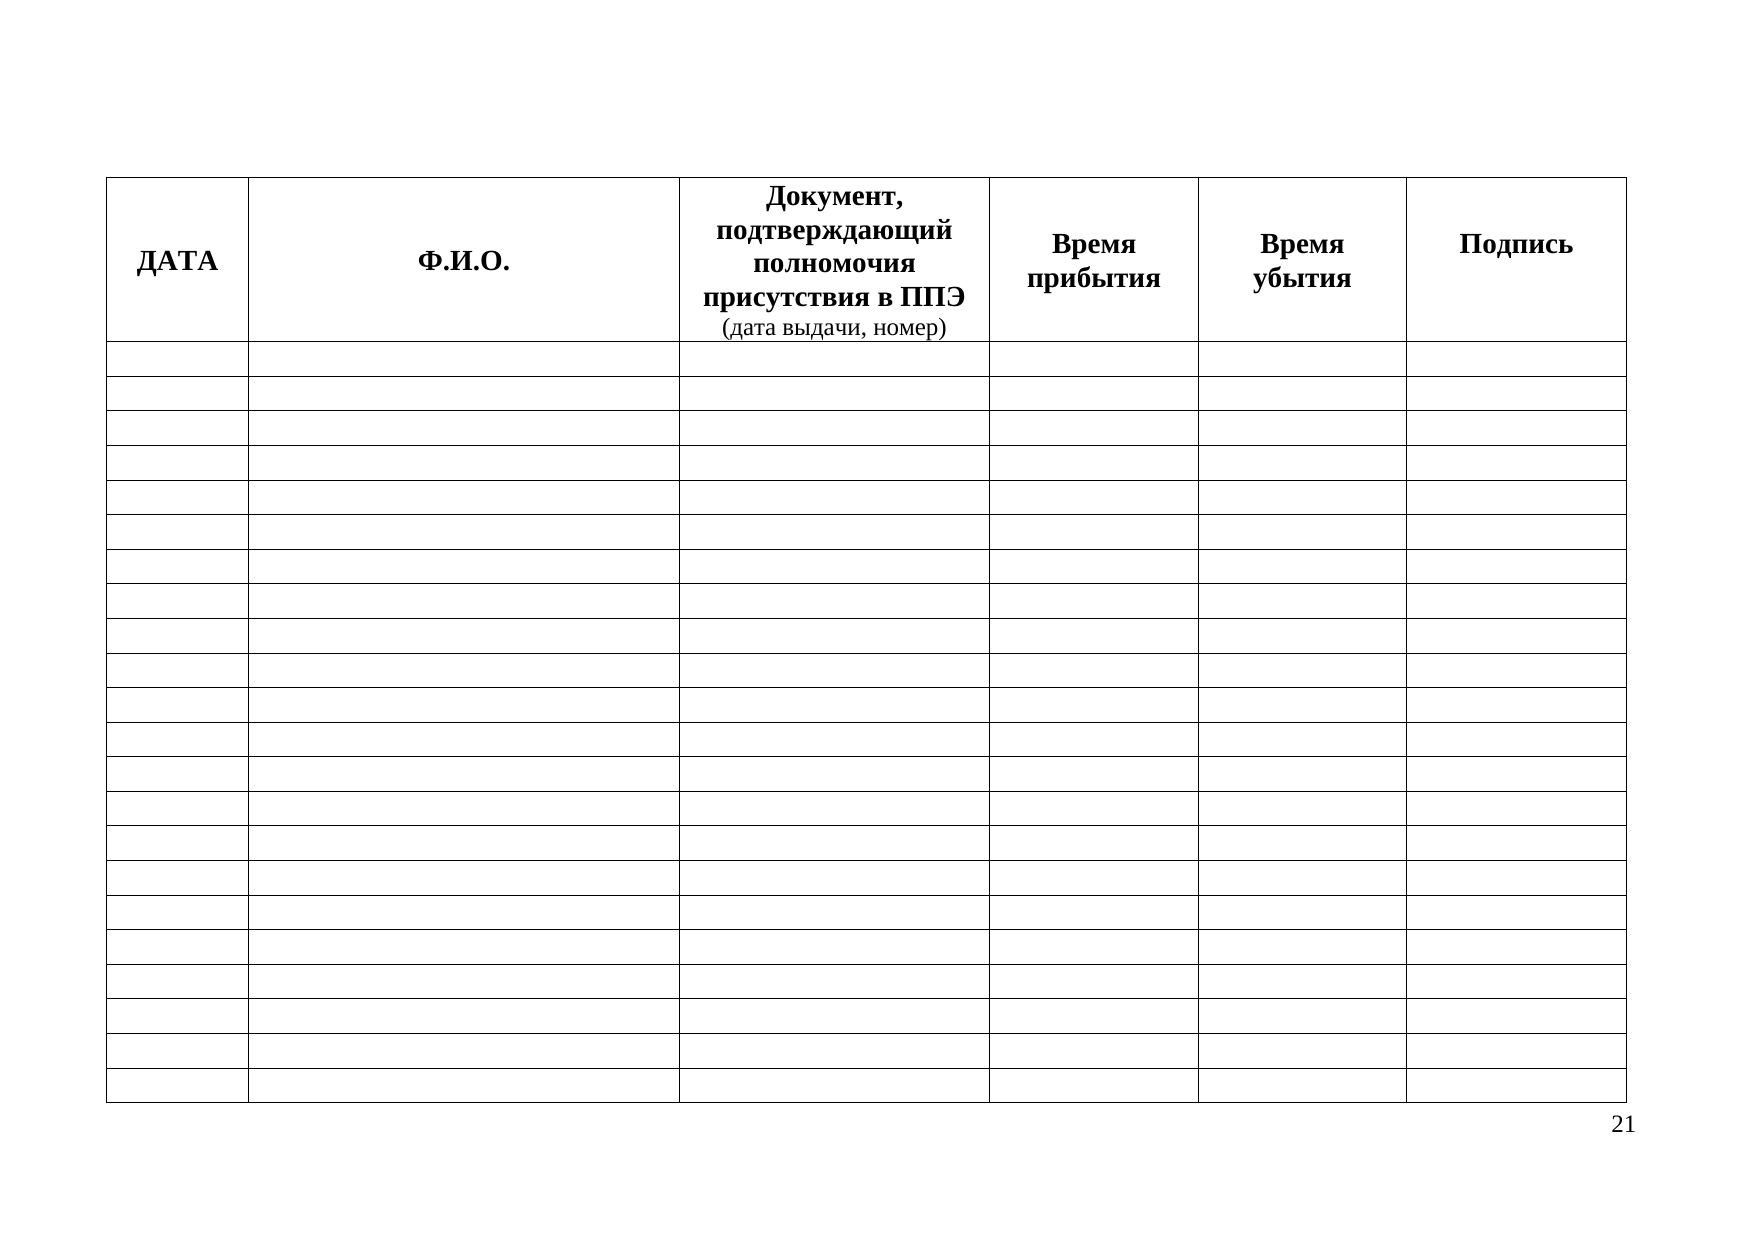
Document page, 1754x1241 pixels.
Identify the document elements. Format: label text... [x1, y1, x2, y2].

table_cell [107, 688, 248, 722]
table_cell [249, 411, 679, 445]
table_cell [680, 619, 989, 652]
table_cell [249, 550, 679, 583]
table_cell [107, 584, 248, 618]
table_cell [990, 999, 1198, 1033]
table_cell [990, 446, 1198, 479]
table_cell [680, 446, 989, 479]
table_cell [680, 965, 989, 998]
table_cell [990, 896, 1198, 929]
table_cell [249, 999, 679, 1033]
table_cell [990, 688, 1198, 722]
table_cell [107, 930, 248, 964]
table_header Подпись [1407, 178, 1626, 341]
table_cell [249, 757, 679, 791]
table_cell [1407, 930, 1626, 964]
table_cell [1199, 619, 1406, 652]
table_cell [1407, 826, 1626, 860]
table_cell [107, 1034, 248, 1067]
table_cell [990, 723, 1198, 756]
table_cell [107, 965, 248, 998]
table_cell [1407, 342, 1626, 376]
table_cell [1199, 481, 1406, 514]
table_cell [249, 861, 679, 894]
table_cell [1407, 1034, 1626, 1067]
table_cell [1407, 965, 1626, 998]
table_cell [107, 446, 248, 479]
table_header Ф.И.О. [249, 178, 679, 341]
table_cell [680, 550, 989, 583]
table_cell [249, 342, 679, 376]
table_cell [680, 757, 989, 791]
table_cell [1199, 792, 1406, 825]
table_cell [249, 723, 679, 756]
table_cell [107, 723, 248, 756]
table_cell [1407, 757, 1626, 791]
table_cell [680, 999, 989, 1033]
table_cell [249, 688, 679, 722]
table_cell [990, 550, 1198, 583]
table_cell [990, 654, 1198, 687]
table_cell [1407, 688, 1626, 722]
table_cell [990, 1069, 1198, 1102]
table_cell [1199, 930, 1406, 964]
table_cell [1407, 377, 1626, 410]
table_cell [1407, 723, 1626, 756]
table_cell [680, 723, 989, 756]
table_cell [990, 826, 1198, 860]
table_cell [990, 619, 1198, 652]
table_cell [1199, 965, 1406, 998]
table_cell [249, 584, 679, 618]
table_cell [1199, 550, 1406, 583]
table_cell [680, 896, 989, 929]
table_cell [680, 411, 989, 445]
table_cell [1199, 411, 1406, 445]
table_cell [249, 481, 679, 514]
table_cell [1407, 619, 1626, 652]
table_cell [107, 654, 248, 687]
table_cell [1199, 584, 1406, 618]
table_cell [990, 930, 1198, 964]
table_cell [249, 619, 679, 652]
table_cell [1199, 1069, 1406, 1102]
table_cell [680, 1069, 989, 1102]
table_header Время прибытия [990, 178, 1198, 341]
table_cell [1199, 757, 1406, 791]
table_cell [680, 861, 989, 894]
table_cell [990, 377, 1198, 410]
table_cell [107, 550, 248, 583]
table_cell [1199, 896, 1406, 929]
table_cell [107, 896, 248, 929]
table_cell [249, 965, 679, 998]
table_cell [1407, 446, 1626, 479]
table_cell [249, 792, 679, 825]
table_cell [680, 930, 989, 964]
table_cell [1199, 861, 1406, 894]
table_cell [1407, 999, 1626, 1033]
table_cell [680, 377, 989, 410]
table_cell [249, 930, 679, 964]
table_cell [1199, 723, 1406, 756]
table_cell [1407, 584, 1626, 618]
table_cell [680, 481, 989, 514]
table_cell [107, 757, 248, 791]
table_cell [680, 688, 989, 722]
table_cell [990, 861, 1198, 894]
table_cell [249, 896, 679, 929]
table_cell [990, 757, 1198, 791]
table_header ДАТА [107, 178, 248, 341]
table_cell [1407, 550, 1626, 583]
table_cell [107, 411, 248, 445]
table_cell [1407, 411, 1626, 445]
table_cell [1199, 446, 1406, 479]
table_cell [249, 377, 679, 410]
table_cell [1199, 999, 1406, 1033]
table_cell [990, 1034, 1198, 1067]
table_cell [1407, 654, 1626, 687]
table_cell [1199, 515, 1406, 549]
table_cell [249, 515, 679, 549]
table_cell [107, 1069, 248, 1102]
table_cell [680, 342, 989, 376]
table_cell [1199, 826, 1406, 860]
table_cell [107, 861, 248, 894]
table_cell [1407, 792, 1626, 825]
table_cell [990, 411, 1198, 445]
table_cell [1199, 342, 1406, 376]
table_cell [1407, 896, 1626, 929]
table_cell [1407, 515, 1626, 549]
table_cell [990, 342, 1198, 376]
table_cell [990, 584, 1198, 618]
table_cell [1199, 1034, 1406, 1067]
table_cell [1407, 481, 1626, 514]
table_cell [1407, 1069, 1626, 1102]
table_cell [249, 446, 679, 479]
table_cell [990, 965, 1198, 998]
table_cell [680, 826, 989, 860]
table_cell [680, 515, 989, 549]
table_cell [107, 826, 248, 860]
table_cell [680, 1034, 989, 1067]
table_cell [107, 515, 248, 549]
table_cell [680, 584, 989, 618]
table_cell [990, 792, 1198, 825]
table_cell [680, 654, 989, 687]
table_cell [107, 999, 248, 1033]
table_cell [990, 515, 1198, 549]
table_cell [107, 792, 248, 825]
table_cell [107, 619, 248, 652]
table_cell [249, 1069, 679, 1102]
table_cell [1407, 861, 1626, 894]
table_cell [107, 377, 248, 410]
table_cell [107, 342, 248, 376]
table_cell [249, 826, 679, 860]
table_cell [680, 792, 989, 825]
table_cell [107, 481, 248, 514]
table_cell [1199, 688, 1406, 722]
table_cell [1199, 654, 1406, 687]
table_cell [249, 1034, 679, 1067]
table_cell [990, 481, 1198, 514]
table_header Время убытия [1199, 178, 1406, 341]
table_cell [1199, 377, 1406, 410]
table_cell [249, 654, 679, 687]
table_header Документ, подтверждающий полномочия присутствия в ППЭ (дата выдачи, номер) [680, 178, 989, 341]
